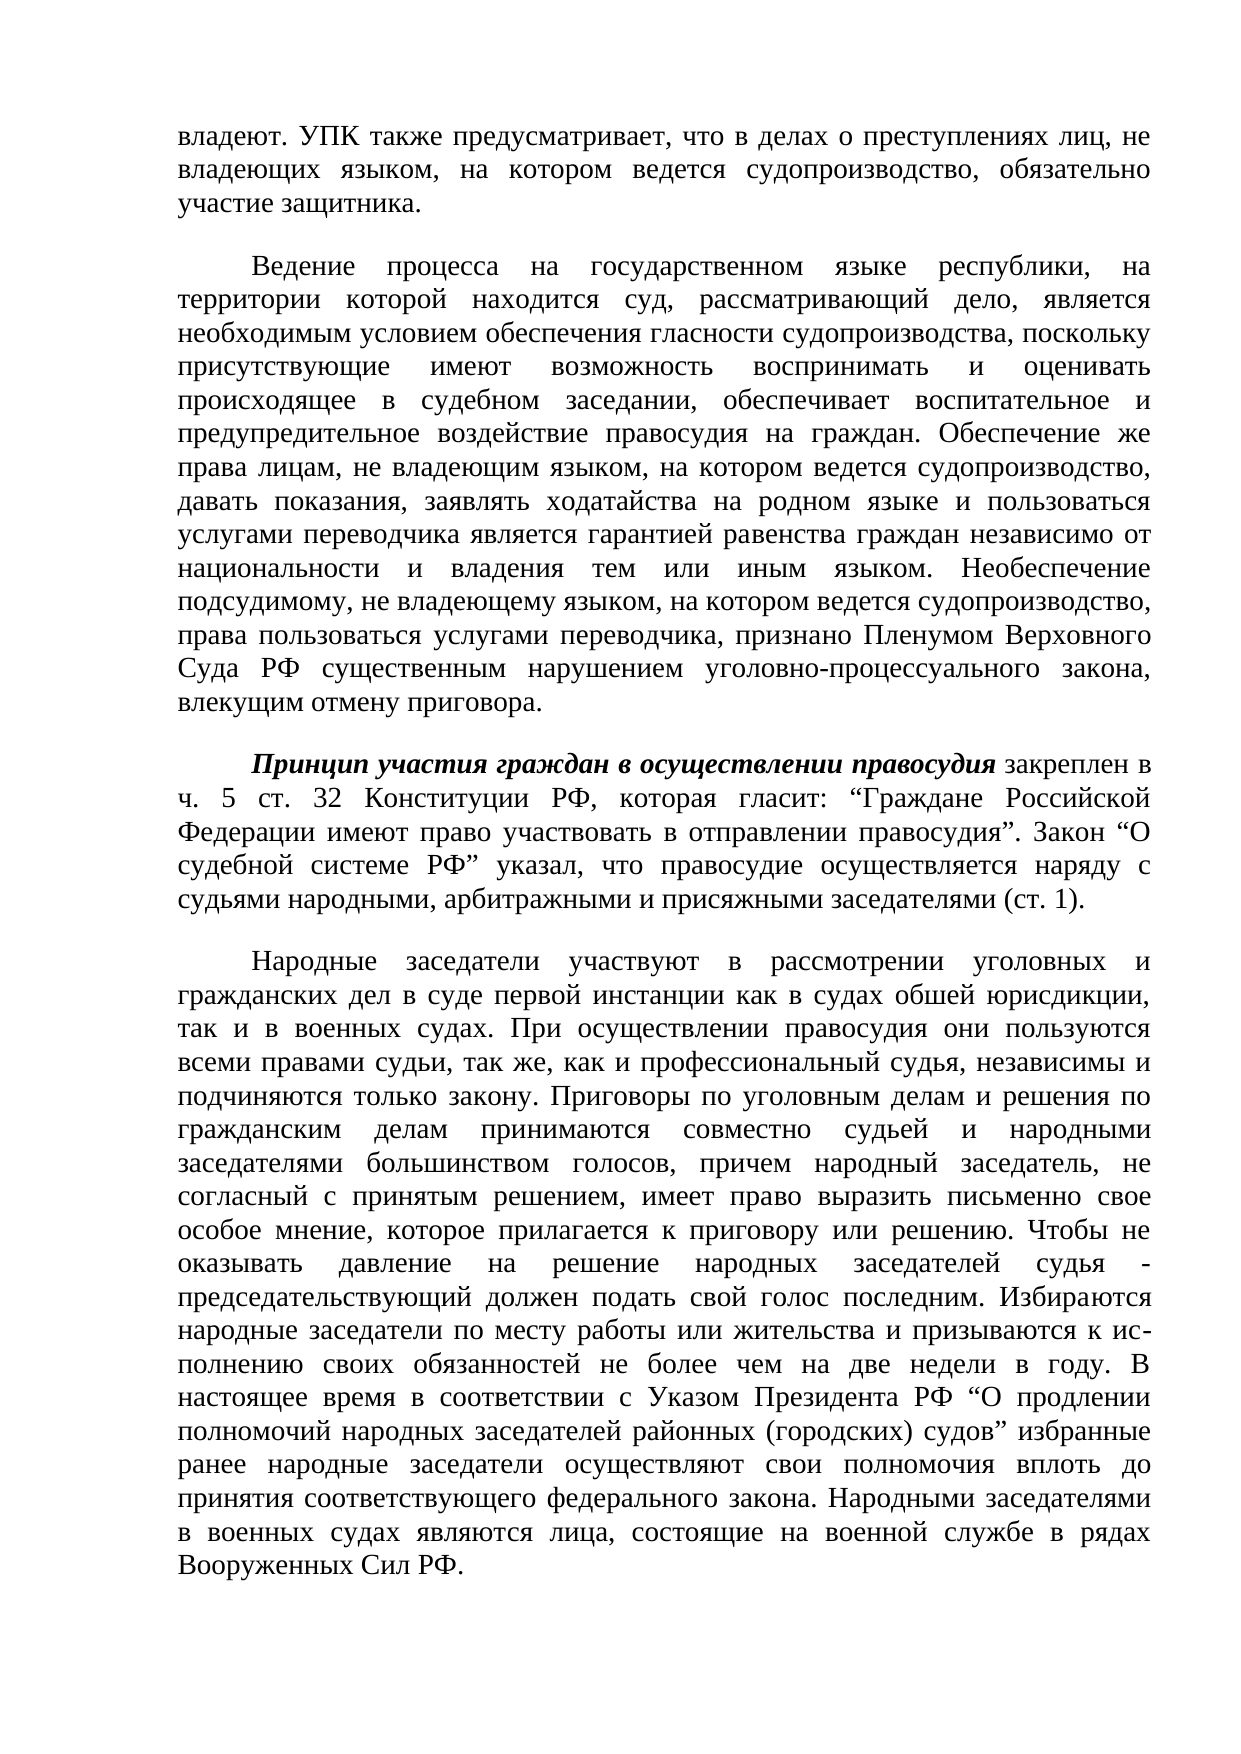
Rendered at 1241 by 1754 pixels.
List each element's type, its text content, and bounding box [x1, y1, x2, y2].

text Ведение процесса на государственном языке республики, на территории которой находится суд, рассматривающий дело, является необходимым условием обеспечения гласности судопроизводства, поскольку присутствующие имеют возможность воспринимать и оценивать происходящее в судебном заседании, обеспечивает воспитательное и предупредительное воздействие правосудия на граждан. Обеспечение же права лицам, не владеющим языком, на котором ведется судопроизводство, давать показания, заявлять ходатайства на родном языке и пользоваться услугами переводчика является гарантией равенства граждан независимо от национальности и владения тем или иным языком. Необеспечение подсудимому, не владеющему языком, на котором ведется судопроизводство, права пользоваться услугами переводчика, признано Пленумом Верховного Суда РФ существенным нарушением уголовно-процессуального закона, влекущим отмену приговора. [177, 248, 1152, 717]
text Принцип участия граждан в осуществлении правосудия закреплен в ч. 5 ст. 32 Конституции РФ, которая гласит: “Граждане Российской Федерации имеют право участвовать в отправлении правосудия”. Закон “О судебной системе РФ” указал, что правосудие осуществляется наряду с судьями народными, арбитражными и присяжными заседателями (ст. 1). [177, 747, 1152, 914]
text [177, 118, 1152, 219]
text Народные заседатели участвуют в рассмотрении уголовных и гражданских дел в суде первой инстанции как в судах обшей юрисдикции, так и в военных судах. При осуществлении правосудия они пользуются всеми правами судьи, так же, как и профессиональный судья, независимы и подчиняются только закону. Приговоры по уголовным делам и решения по гражданским делам принимаются совместно судьей и народными заседателями большинством голосов, причем народный заседатель, не согласный с принятым решением, имеет право выразить письменно свое особое мнение, которое прилагается к приговору или решению. Чтобы не оказывать давление на решение народных заседателей судья - председательствующий должен подать свой голос последним. Избираются народные заседатели по месту работы или жительства и призываются к исполнению своих обязанностей не более чем на две недели в году. В настоящее время в соответствии с Указом Президента РФ “О продлении полномочий народных заседателей районных (городских) судов” избранные ранее народные заседатели осуществляют свои полномочия вплоть до принятия соответствующего федерального закона. Народными заседателями в военных судах являются лица, состоящие на военной службе в рядах Вооруженных Сил РФ. [177, 943, 1152, 1581]
